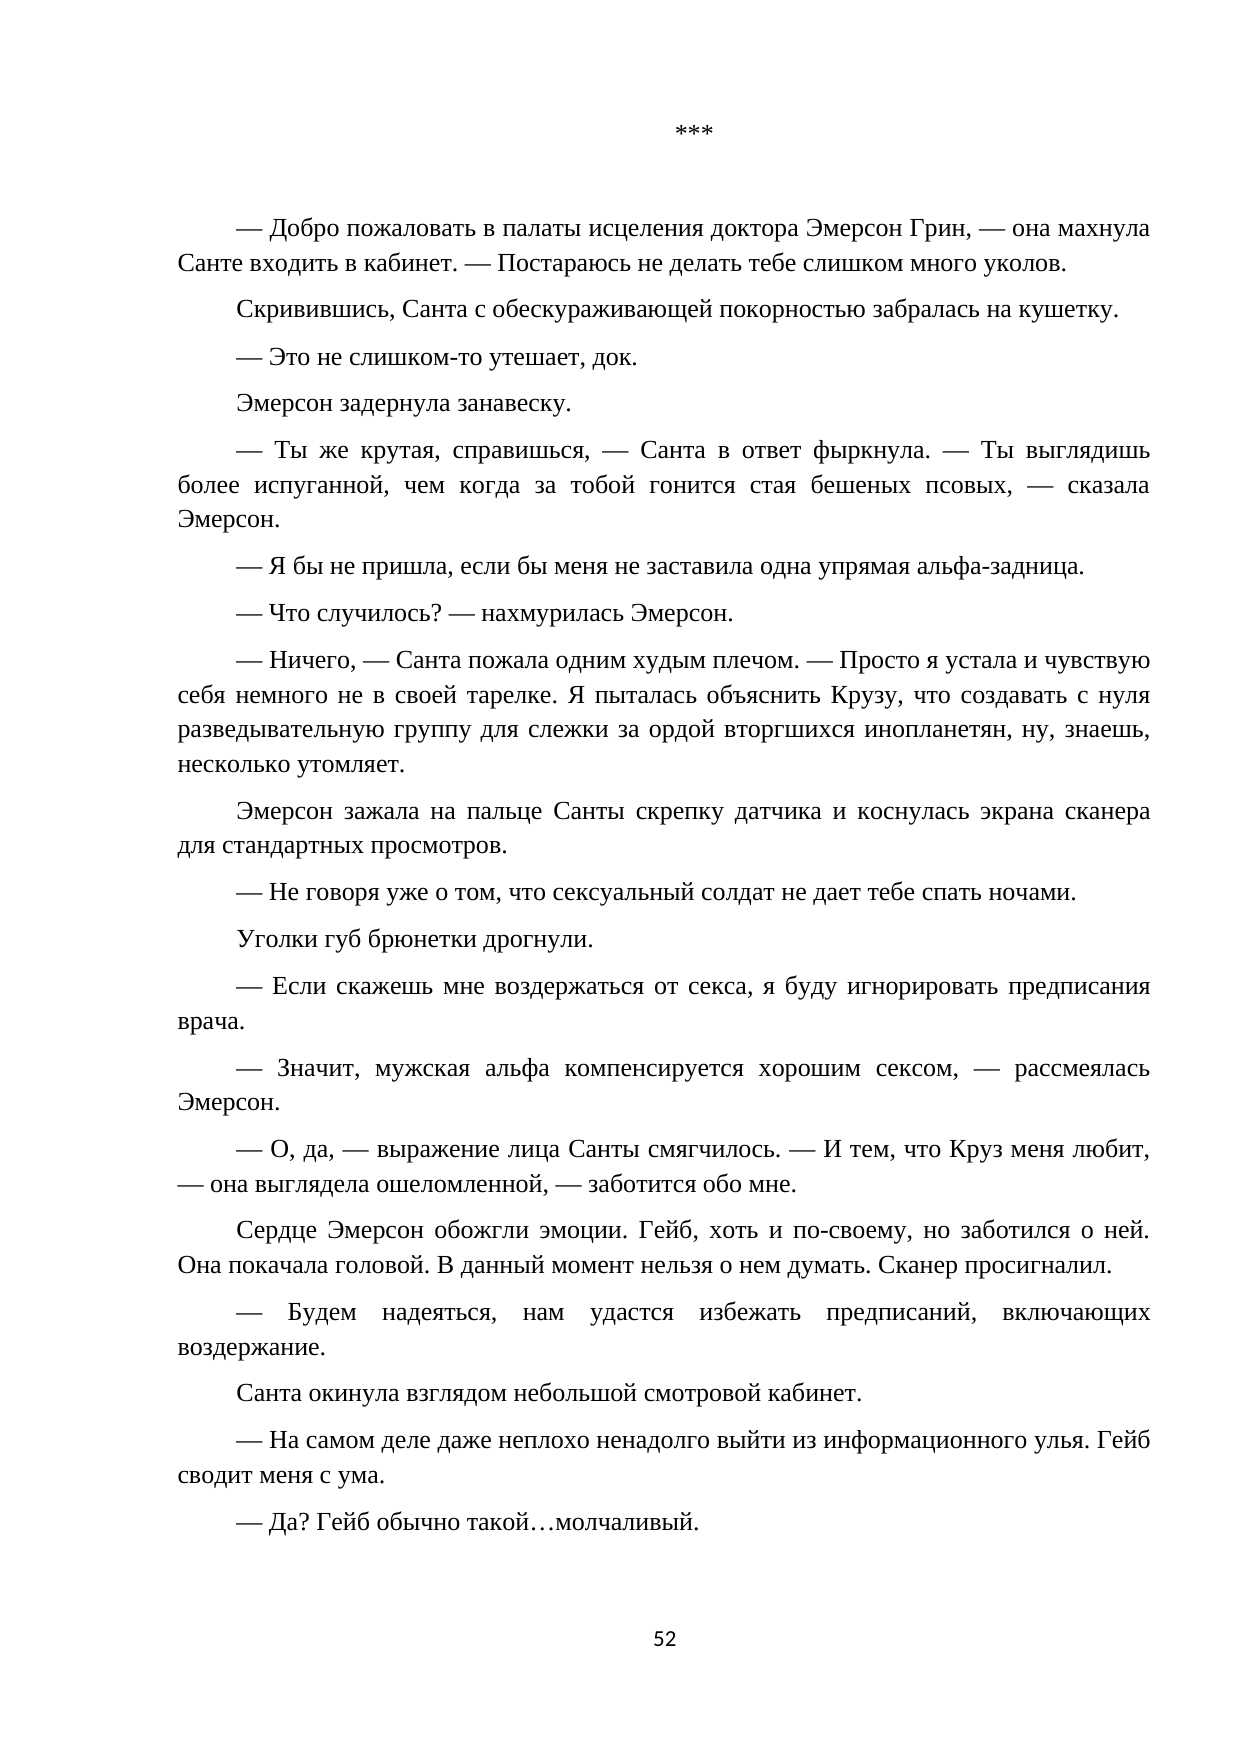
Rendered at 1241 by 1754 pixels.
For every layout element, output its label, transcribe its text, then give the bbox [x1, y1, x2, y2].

text — Ты же крутая, справишься, — Санта в ответ фыркнула. — Ты выглядишь более испуганной, чем когда за тобой гонится стая бешеных псовых, — сказала Эмерсон. [177, 434, 1152, 533]
text Санта окинула взглядом небольшой смотровой кабинет. [177, 1377, 1152, 1407]
text — О, да, — выражение лица Санты смягчилось. — И тем, что Круз меня любит, — она выглядела ошеломленной, — заботится обо мне. [177, 1133, 1152, 1198]
text — Добро пожаловать в палаты исцеления доктора Эмерсон Грин, — она махнула Санте входить в кабинет. — Постараюсь не делать тебе слишком много уколов. [177, 212, 1152, 277]
text — Я бы не пришла, если бы меня не заставила одна упрямая альфа-задница. [177, 550, 1152, 580]
text Скривившись, Санта с обескураживающей покорностью забралась на кушетку. [177, 293, 1152, 323]
text Эмерсон зажала на пальце Санты скрепку датчика и коснулась экрана сканера для стандартных просмотров. [177, 795, 1152, 859]
text — Что случилось? — нахмурилась Эмерсон. [177, 597, 1152, 627]
text — Будем надеяться, нам удастся избежать предписаний, включающих воздержание. [177, 1296, 1152, 1361]
text Уголки губ брюнетки дрогнули. [177, 923, 1152, 953]
text — Это не слишком-то утешает, док. [177, 341, 1152, 371]
text — Ничего, — Санта пожала одним худым плечом. — Просто я устала и чувствую себя немного не в своей тарелке. Я пыталась объяснить Крузу, что создавать с нуля разведывательную группу для слежки за ордой вторгшихся инопланетян, ну, знаешь, несколько утомляет. [177, 644, 1152, 778]
text — Да? Гейб обычно такой…молчаливый. [177, 1506, 1152, 1536]
text *** [177, 118, 1152, 148]
text — На самом деле даже неплохо ненадолго выйти из информационного улья. Гейб сводит меня с ума. [177, 1424, 1152, 1489]
text Сердце Эмерсон обожгли эмоции. Гейб, хоть и по-своему, но заботился о ней. Она покачала головой. В данный момент нельзя о нем думать. Сканер просигналил. [177, 1214, 1152, 1279]
text — Значит, мужская альфа компенсируется хорошим сексом, — рассмеялась Эмерсон. [177, 1052, 1152, 1116]
text — Не говоря уже о том, что сексуальный солдат не дает тебе спать ночами. [177, 876, 1152, 906]
text — Если скажешь мне воздержаться от секса, я буду игнорировать предписания врача. [177, 970, 1152, 1035]
text Эмерсон задернула занавеску. [177, 387, 1152, 417]
